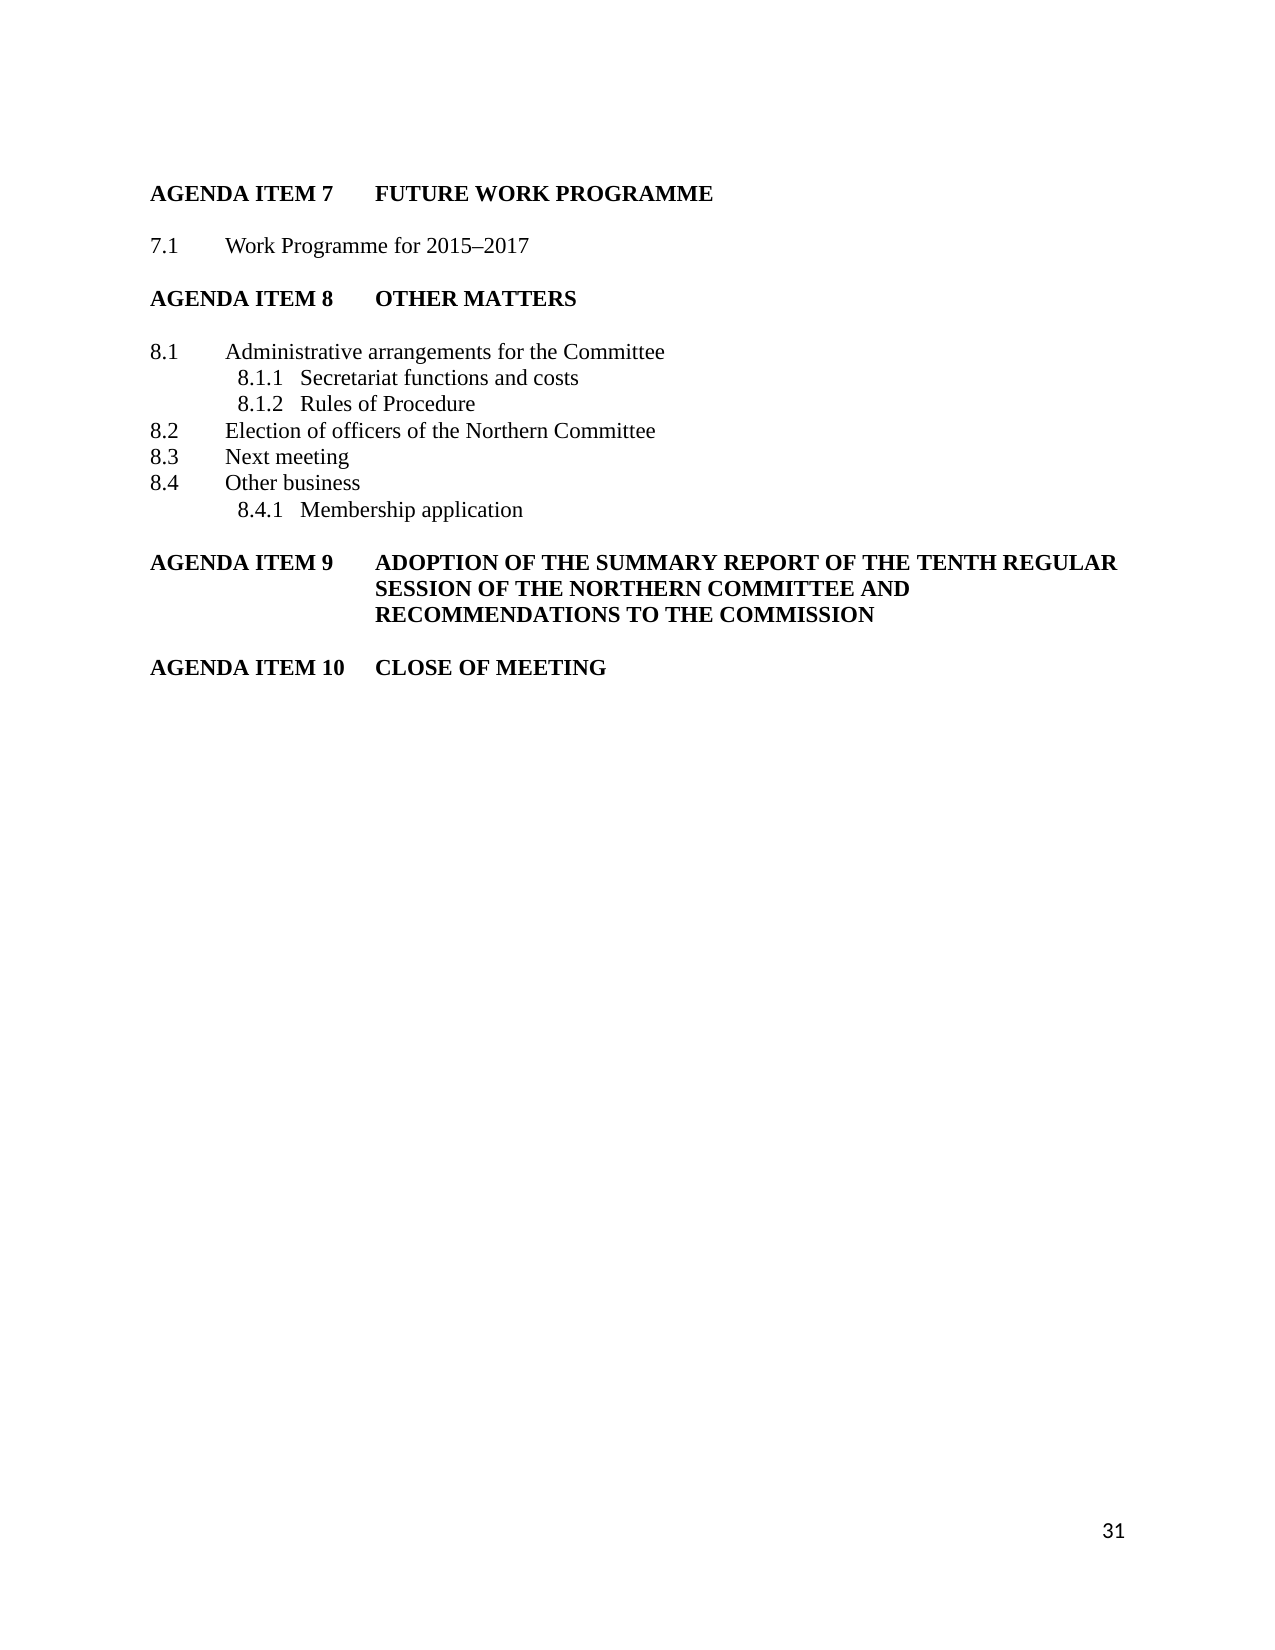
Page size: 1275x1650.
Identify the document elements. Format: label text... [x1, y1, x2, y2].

list Other business [150, 469, 1125, 496]
list OTHER MATTERS [150, 285, 1125, 311]
list Next meeting [150, 443, 1125, 469]
list Rules of Procedure [237, 390, 1125, 417]
list Election of officers of the Northern Committee [150, 417, 1125, 443]
list CLOSE OF MEETING [150, 654, 1125, 680]
list Work Programme for 2015–2017 [150, 232, 1125, 259]
list Secretariat functions and costs [237, 364, 1125, 390]
list FUTURE WORK PROGRAMME [150, 179, 1125, 206]
list Adoption of the Summary Report of the TENTH Regular Session of the Northern Committee and recommendations to the Commission [150, 548, 1125, 628]
list Administrative arrangements for the Committee [150, 338, 1125, 364]
list 8.4.1 Membership application [237, 496, 1125, 522]
